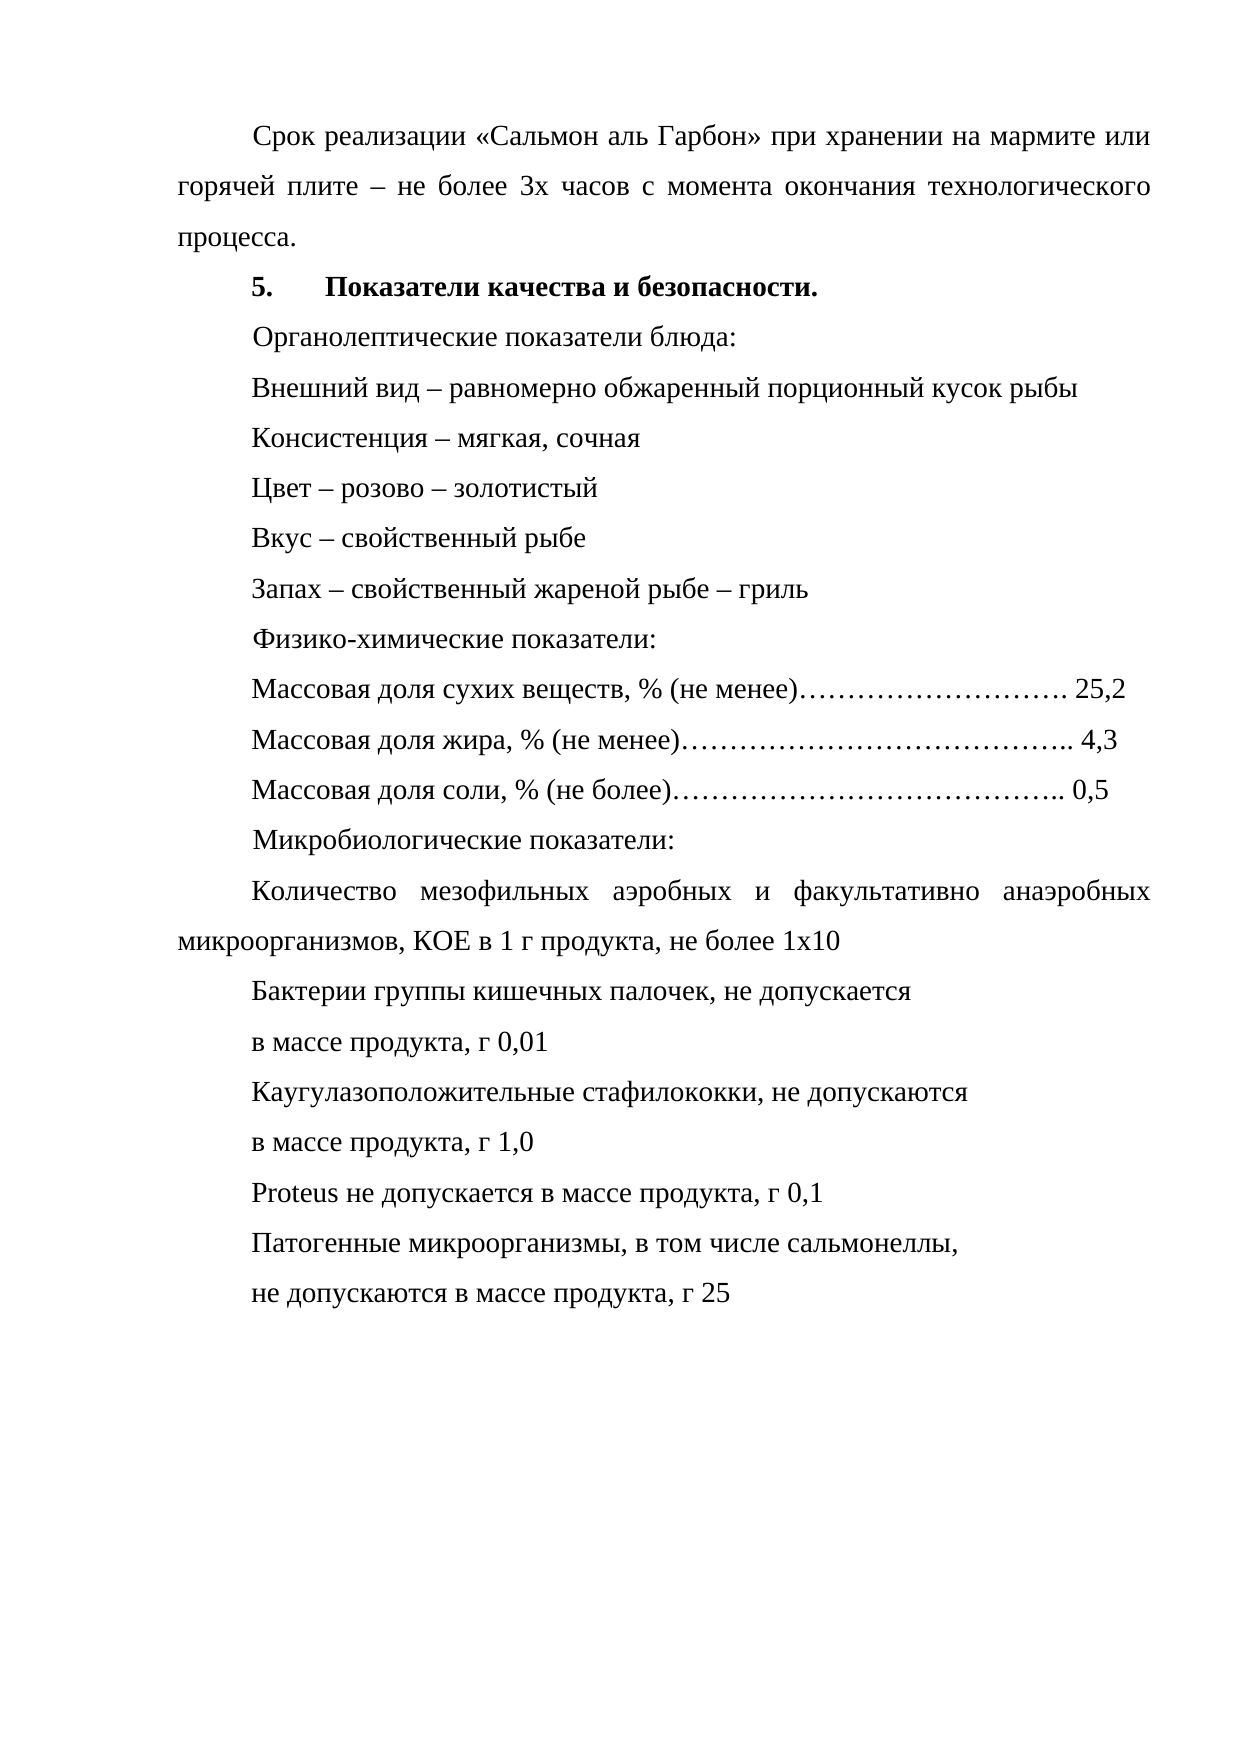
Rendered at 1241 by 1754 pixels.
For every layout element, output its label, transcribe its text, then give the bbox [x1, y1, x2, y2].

text Массовая доля жира, % (не менее)………………………………….. 4,3 [177, 722, 1152, 755]
text Микробиологические показатели: [177, 822, 1152, 856]
text Консистенция – мягкая, сочная [177, 420, 1152, 453]
text Запах – свойственный жареной рыбе – гриль [177, 571, 1152, 604]
text Количество мезофильных аэробных и факультативно анаэробных микроорганизмов, КОЕ в продукта, не более 1x10 [177, 873, 1152, 957]
text Бактерии группы кишечных палочек, не допускается [177, 973, 1152, 1007]
text Срок реализации «Сальмон аль Гарбон» при хранении на мармите или горячей плите – не более 3х часов с момента окончания технологического процесса. [177, 118, 1152, 252]
text не допускаются в массе продукта, г 25 [177, 1275, 1152, 1309]
text Proteus не допускается в массе продукта, г 0,1 [177, 1175, 1152, 1208]
text Цвет – розово – золотистый [177, 470, 1152, 504]
text в массе продукта, г 1,0 [177, 1124, 1152, 1158]
text Вкус – свойственный рыбе [177, 521, 1152, 554]
text Патогенные микроорганизмы, в том числе сальмонеллы, [177, 1225, 1152, 1258]
text Массовая доля соли, % (не более)………………………………….. 0,5 [177, 772, 1152, 806]
text Каугулазоположительные стафилококки, не допускаются [177, 1074, 1152, 1108]
text Массовая доля сухих веществ, % (не менее)………………………. 25,2 [177, 672, 1152, 705]
list Показатели качества и безопасности. [177, 269, 1152, 303]
text Физико-химические показатели: [177, 621, 1152, 655]
text в массе продукта, г 0,01 [177, 1024, 1152, 1057]
text Внешний вид – равномерно обжаренный порционный кусок рыбы [177, 370, 1152, 403]
text Органолептические показатели блюда: [177, 319, 1152, 353]
